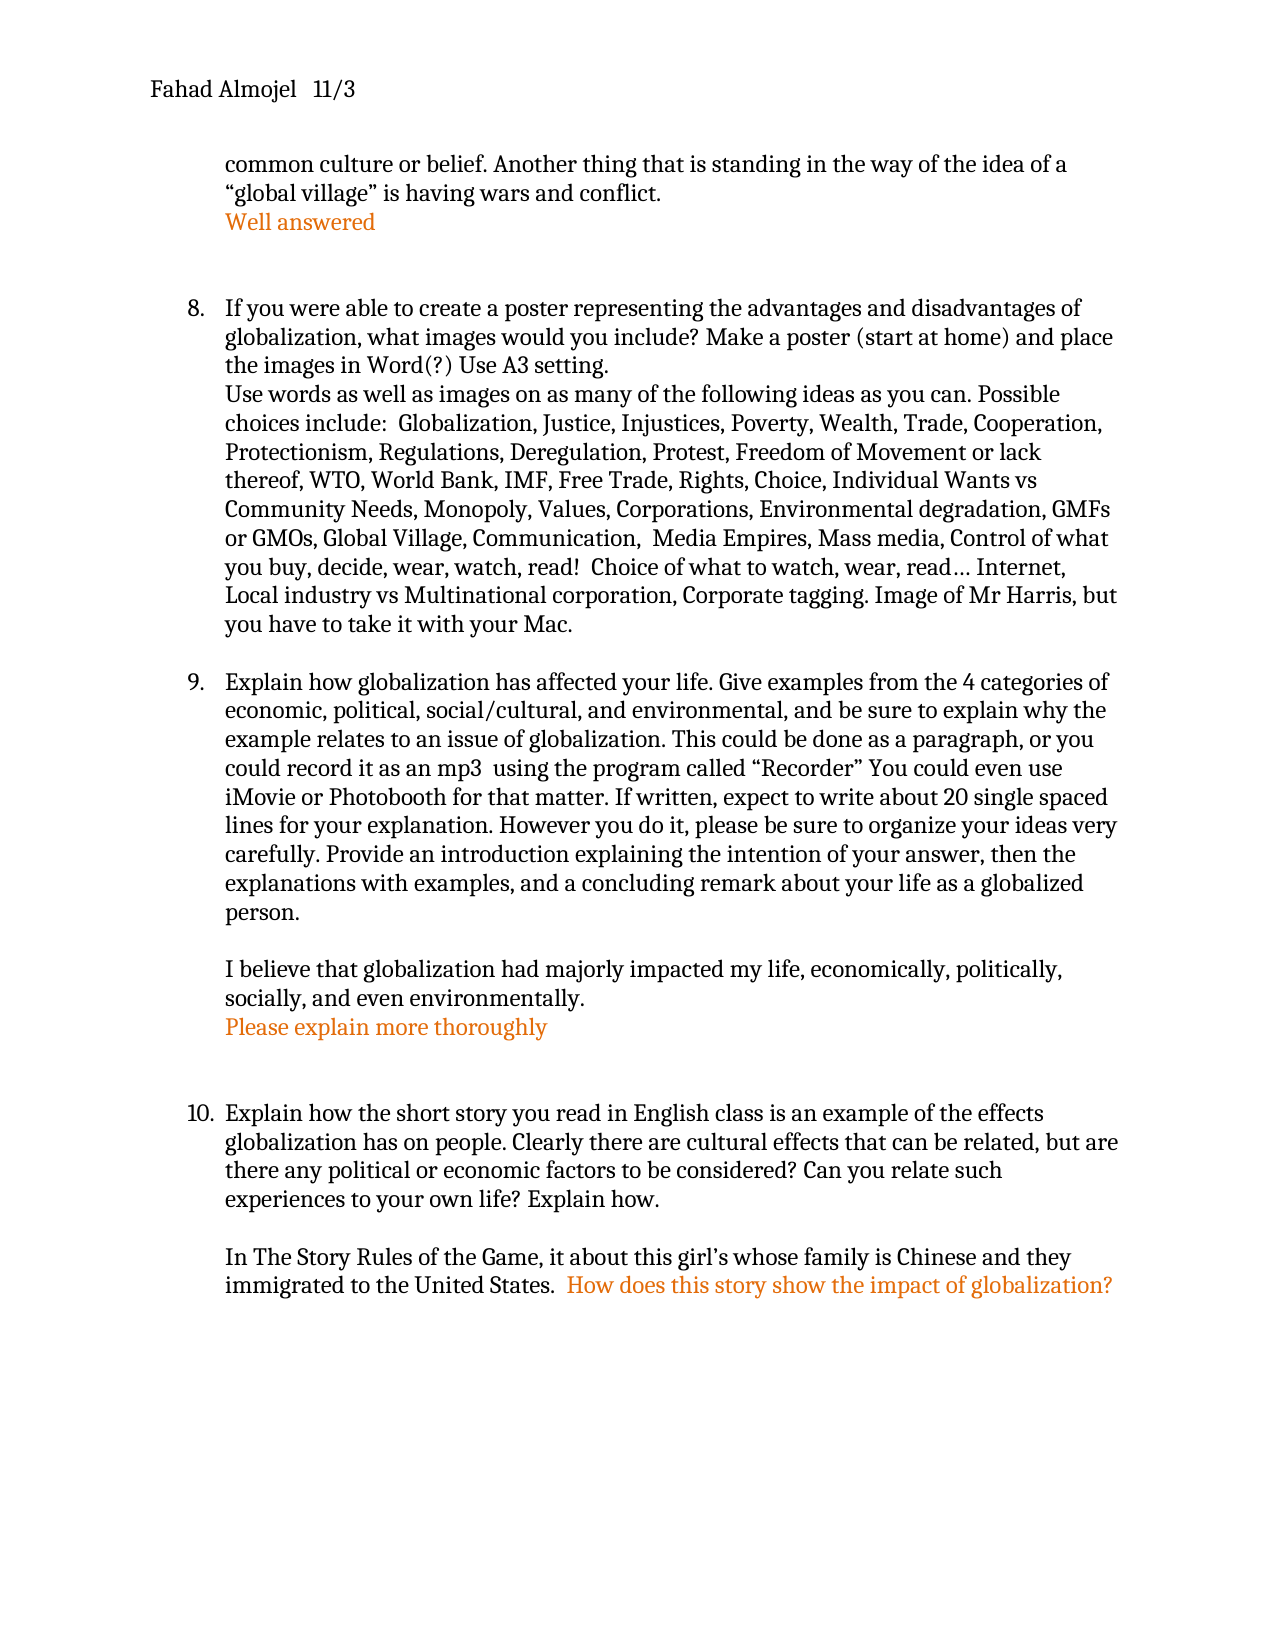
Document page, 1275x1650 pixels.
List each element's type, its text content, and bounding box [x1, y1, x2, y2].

list Explain how the short story you read in English class is an example of the effects globalization has on people. Clearly there are cultural effects that can be related, but are there any political or economic factors to be considered? Can you relate such experiences to your own life? Explain how. [187, 1099, 1125, 1214]
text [225, 150, 1125, 207]
list If you were able to create a poster representing the advantages and disadvantages of globalization, what images would you include? Make a poster (start at home) and place the images in Word(?) Use A3 setting. Use words as well as images on as many of the following ideas as you can. Possible choices include: Globalization, Justice, Injustices, Poverty, Wealth, Trade, Cooperation, Protectionism, Regulations, Deregulation, Protest, Freedom of Movement or lack thereof, WTO, World Bank, IMF, Free Trade, Rights, Choice, Individual Wants vs Community Needs, Monopoly, Values, Corporations, Environmental degradation, GMFs or GMOs, Global Village, Communication, Media Empires, Mass media, Control of what you buy, decide, wear, watch, read! Choice of what to watch, wear, read… Internet, Local industry vs Multinational corporation, Corporate tagging. Image of Mr Harris, but you have to take it with your Mac. [187, 294, 1125, 639]
list Explain how globalization has affected your life. Give examples from the 4 categories of economic, political, social/cultural, and environmental, and be sure to explain why the example relates to an issue of globalization. This could be done as a paragraph, or you could record it as an mp3 using the program called “Recorder” You could even use iMovie or Photobooth for that matter. If written, expect to write about 20 single spaced lines for your explanation. However you do it, please be sure to organize your ideas very carefully. Provide an introduction explaining the intention of your answer, then the explanations with examples, and a concluding remark about your life as a globalized person. [187, 667, 1125, 926]
text Well answered [225, 207, 1125, 236]
text Please explain more thoroughly [225, 1012, 1125, 1041]
text I believe that globalization had majorly impacted my life, economically, politically, socially, and even environmentally. [225, 955, 1125, 1012]
text In The Story Rules of the Game, it about this girl’s whose family is Chinese and they immigrated to the United States. How does this story show the impact of globalization? [225, 1242, 1125, 1300]
